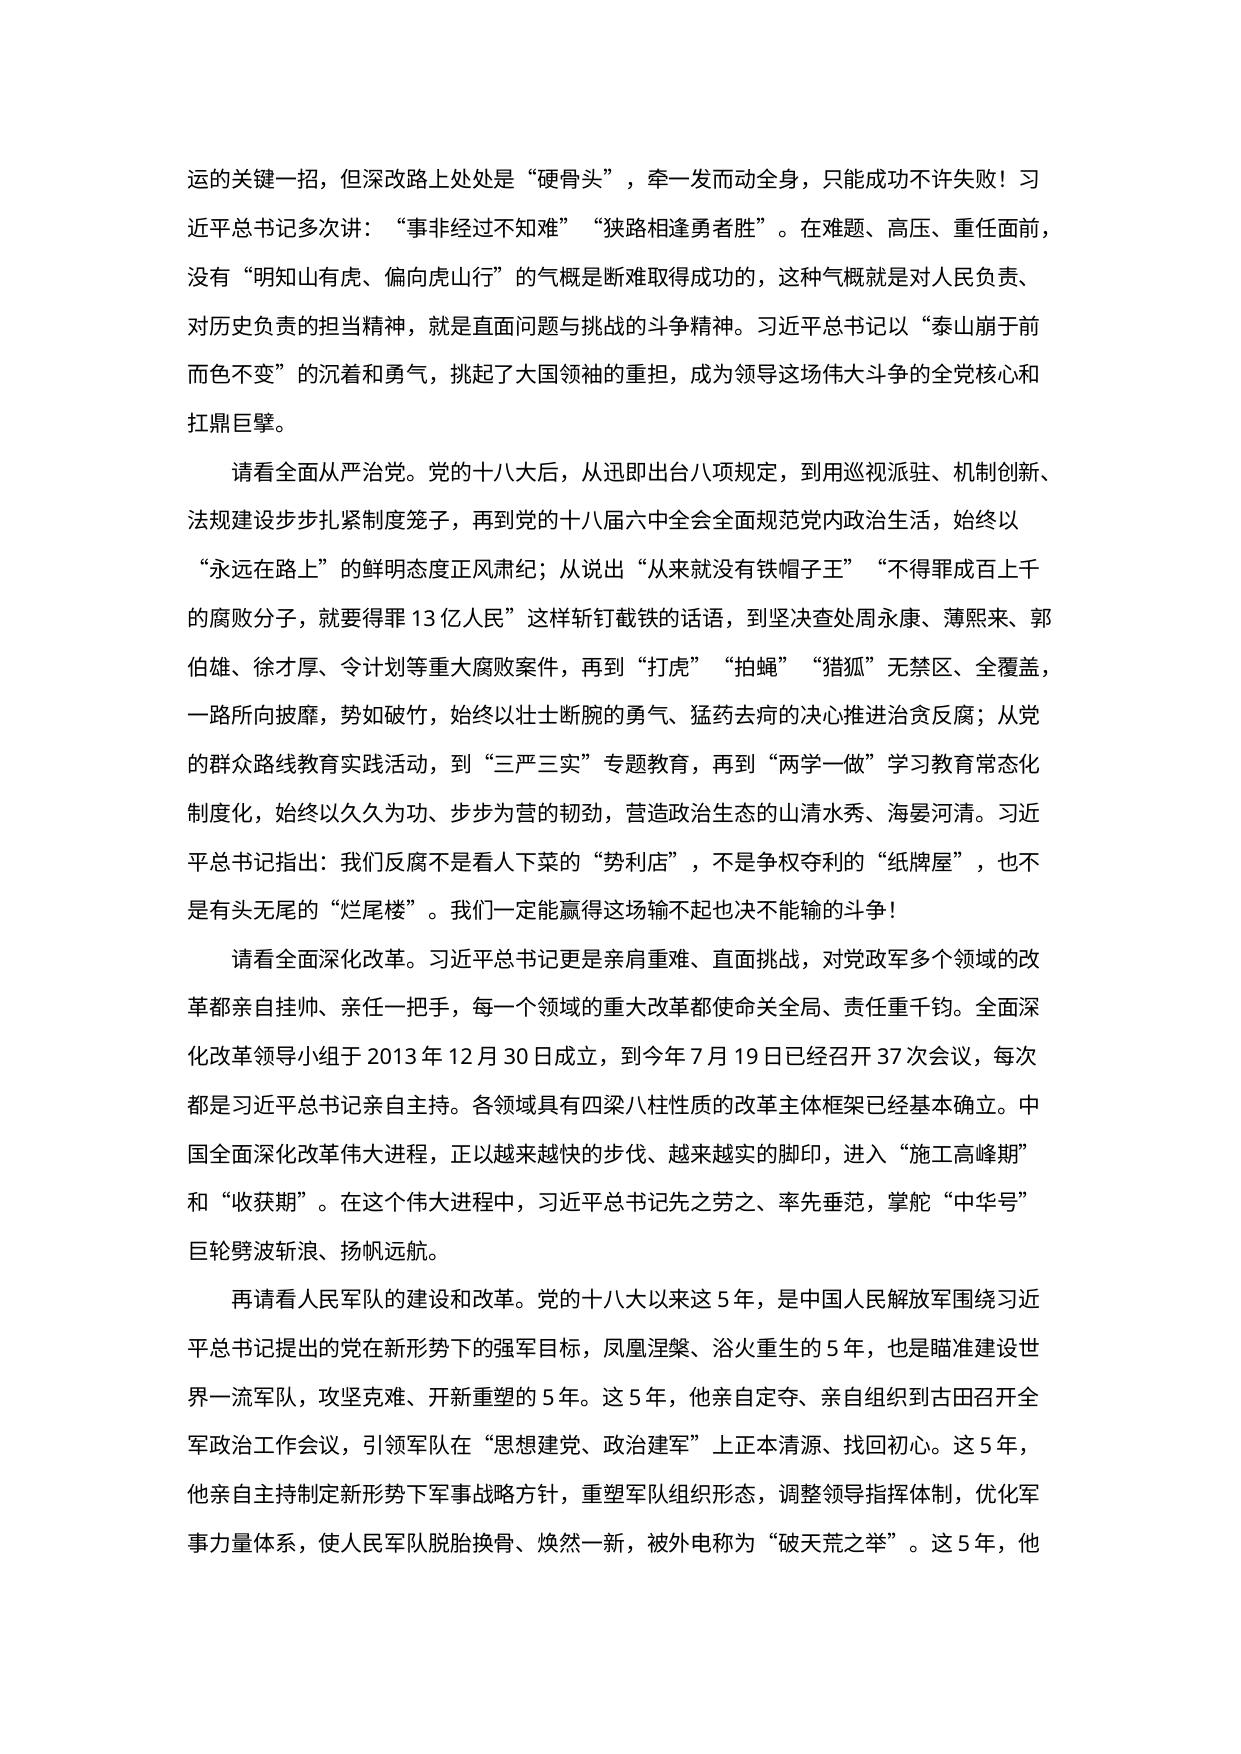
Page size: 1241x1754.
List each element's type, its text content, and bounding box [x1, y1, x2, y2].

text 请看全面从严治党。党的十八大后，从迅即出台八项规定，到用巡视派驻、机制创新、法规建设步步扎紧制度笼子，再到党的十八届六中全会全面规范党内政治生活，始终以“永远在路上”的鲜明态度正风肃纪；从说出“从来就没有铁帽子王”“不得罪成百上千的腐败分子，就要得罪13亿人民”这样斩钉截铁的话语，到坚决查处周永康、薄熙来、郭伯雄、徐才厚、令计划等重大腐败案件，再到“打虎”“拍蝇”“猎狐”无禁区、全覆盖，一路所向披靡，势如破竹，始终以壮士断腕的勇气、猛药去疴的决心推进治贪反腐；从党的群众路线教育实践活动，到“三严三实”专题教育，再到“两学一做”学习教育常态化制度化，始终以久久为功、步步为营的韧劲，营造政治生态的山清水秀、海晏河清。习近平总书记指出：我们反腐不是看人下菜的“势利店”，不是争权夺利的“纸牌屋”，也不是有头无尾的“烂尾楼”。我们一定能赢得这场输不起也决不能输的斗争！ [187, 454, 1053, 925]
text 请看全面深化改革。习近平总书记更是亲肩重难、直面挑战，对党政军多个领域的改革都亲自挂帅、亲任一把手，每一个领域的重大改革都使命关全局、责任重千钧。全面深化改革领导小组于2013年12月30日成立，到今年7月19日已经召开 37次会议，每次都是习近平总书记亲自主持。各领域具有四梁八柱性质的改革主体框架已经基本确立。中国全面深化改革伟大进程，正以越来越快的步伐、越来越实的脚印，进入“施工高峰期”和“收获期”。在这个伟大进程中，习近平总书记先之劳之、率先垂范，掌舵“中华号”巨轮劈波斩浪、扬帆远航。 [187, 941, 1053, 1266]
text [187, 162, 1053, 438]
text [187, 1282, 1053, 1558]
